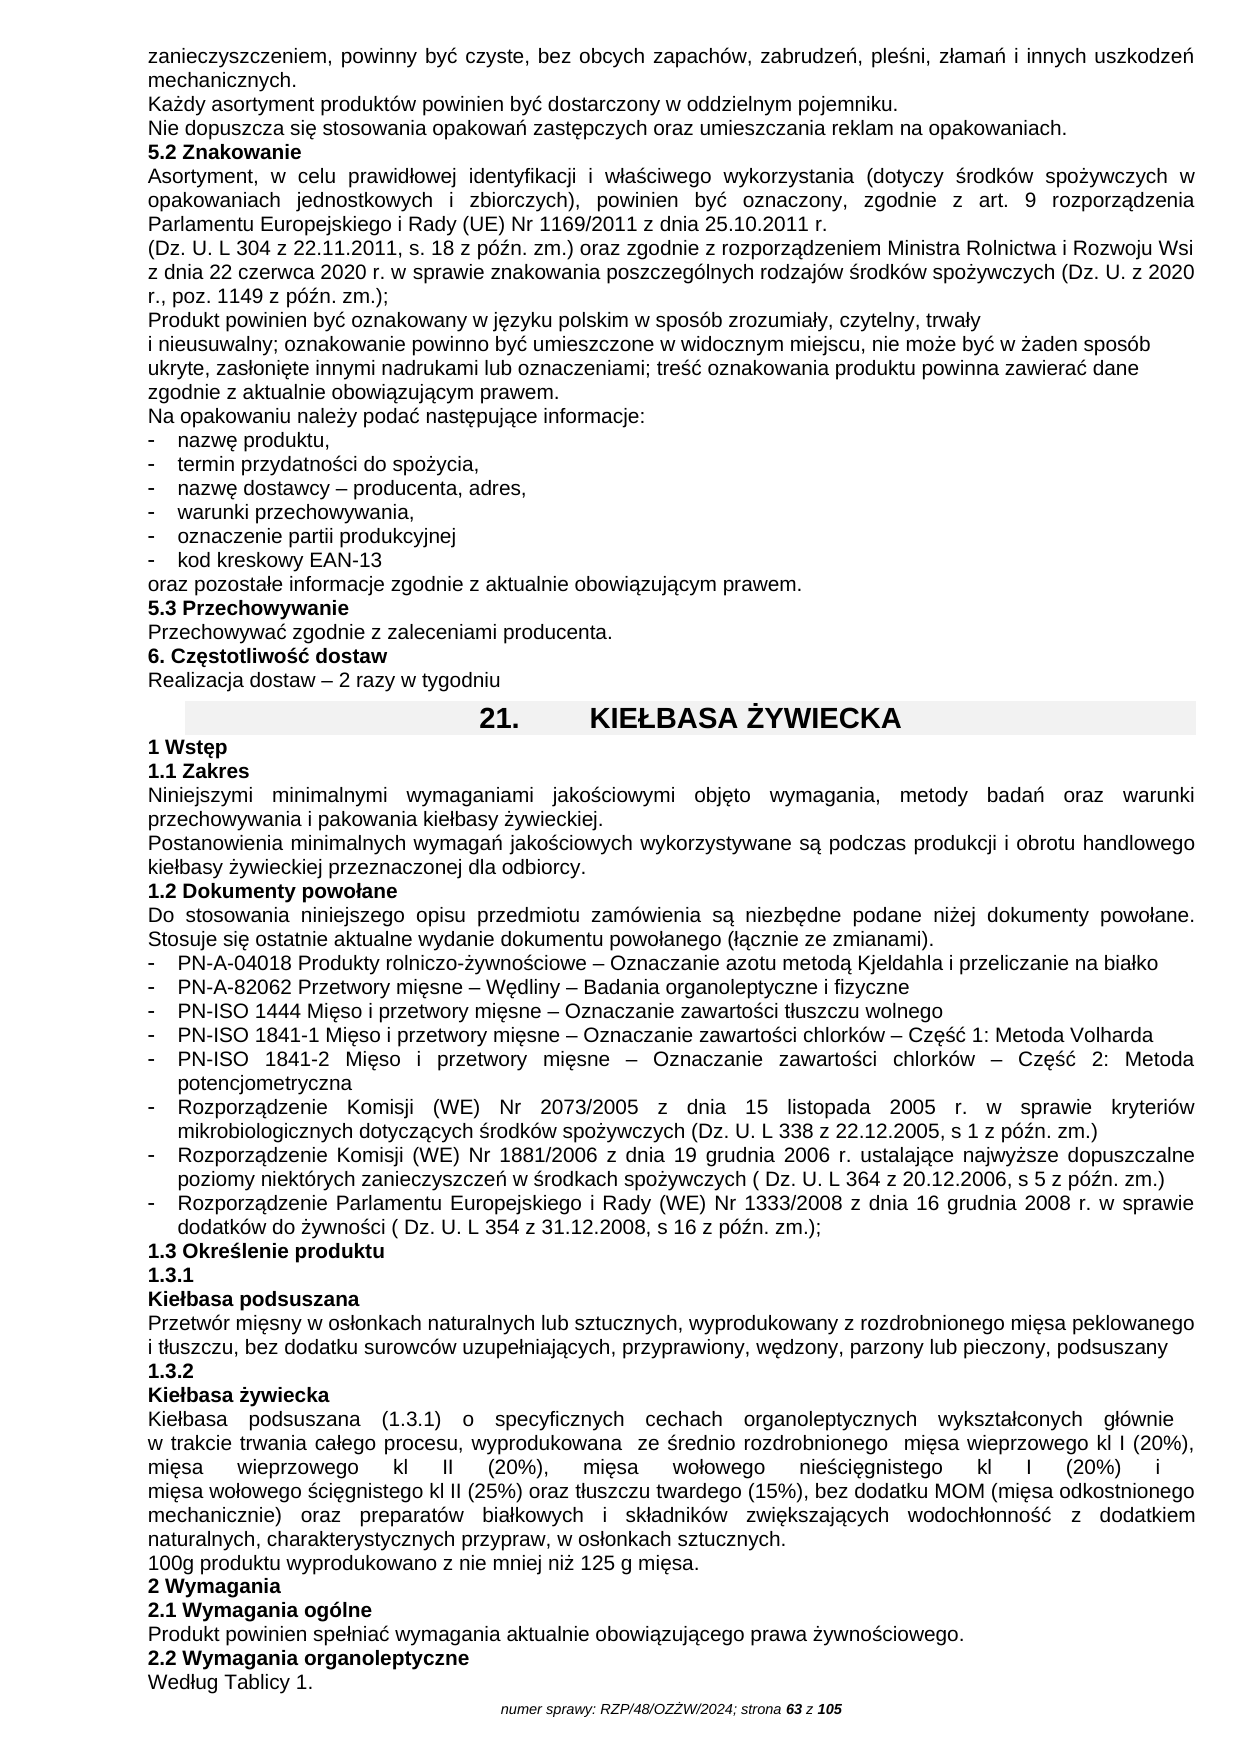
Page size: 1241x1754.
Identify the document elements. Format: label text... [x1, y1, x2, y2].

text 1.3 Określenie produktu [148, 1239, 1196, 1263]
text Kiełbasa podsuszana [148, 1287, 1196, 1311]
text Przetwór mięsny w osłonkach naturalnych lub sztucznych, wyprodukowany z rozdrobnionego mięsa peklowanego i tłuszczu, bez dodatku surowców uzupełniających, przyprawiony, wędzony, parzony lub pieczony, podsuszany [148, 1311, 1196, 1359]
text 6. Częstotliwość dostaw [148, 644, 1196, 668]
text 1 Wstęp [148, 735, 1196, 759]
list Rozporządzenie Parlamentu Europejskiego i Rady (WE) Nr 1333/2008 z dnia 16 grudnia 2008 r. w sprawie dodatków do żywności ( Dz. U. L 354 z 31.12.2008, s 16 z późn. zm.); [148, 1191, 1196, 1239]
list PN-A-04018 Produkty rolniczo-żywnościowe – Oznaczanie azotu metodą Kjeldahla i przeliczanie na białko [148, 951, 1196, 975]
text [148, 116, 1196, 140]
text Na opakowaniu należy podać następujące informacje: [148, 404, 1196, 428]
text Każdy asortyment produktów powinien być dostarczony w oddzielnym pojemniku. [148, 92, 1196, 116]
list nazwę produktu, [148, 428, 1196, 452]
list oznaczenie partii produkcyjnej [148, 524, 1196, 548]
text 1.2 Dokumenty powołane [148, 879, 1196, 903]
text 100g produktu wyprodukowano z nie mniej niż 125 g mięsa. [148, 1550, 1196, 1574]
text 5.3 Przechowywanie [148, 596, 1196, 620]
list PN-ISO 1841-2 Mięso i przetwory mięsne – Oznaczanie zawartości chlorków – Część 2: Metoda potencjometryczna [148, 1047, 1196, 1095]
text (Dz. U. L 304 z 22.11.2011, s. 18 z późn. zm.) oraz zgodnie z rozporządzeniem Ministra Rolnictwa i Rozwoju Wsi z dnia 22 czerwca 2020 r. w sprawie znakowania poszczególnych rodzajów środków spożywczych (Dz. U. z 2020 r., poz. 1149 z późn. zm.); [148, 236, 1196, 308]
list nazwę dostawcy – producenta, adres, [148, 476, 1196, 500]
list termin przydatności do spożycia, [148, 452, 1196, 476]
text Kiełbasa podsuszana (1.3.1) o specyficznych cechach organoleptycznych wykształconych głównie w trakcie trwania całego procesu, wyprodukowana ze średnio rozdrobnionego mięsa wieprzowego kl I (20%), mięsa wieprzowego kl II (20%), mięsa wołowego nieścięgnistego kl I (20%) i mięsa wołowego ścięgnistego kl II (25%) oraz tłuszczu twardego (15%), bez dodatku MOM (mięsa odkostnionego mechanicznie) oraz preparatów białkowych i składników zwiększających wodochłonność z dodatkiem naturalnych, charakterystycznych przypraw, w osłonkach sztucznych. [148, 1407, 1196, 1550]
text oraz pozostałe informacje zgodnie z aktualnie obowiązującym prawem. [148, 572, 1196, 596]
text 2.1 Wymagania ogólne [148, 1598, 1196, 1622]
text Realizacja dostaw – 2 razy w tygodniu [148, 668, 1196, 692]
text 2 Wymagania [148, 1574, 1196, 1598]
list Rozporządzenie Komisji (WE) Nr 1881/2006 z dnia 19 grudnia 2006 r. ustalające najwyższe dopuszczalne poziomy niektórych zanieczyszczeń w środkach spożywczych ( Dz. U. L 364 z 20.12.2006, s 5 z późn. zm.) [148, 1143, 1196, 1191]
text Postanowienia minimalnych wymagań jakościowych wykorzystywane są podczas produkcji i obrotu handlowego kiełbasy żywieckiej przeznaczonej dla odbiorcy. [148, 831, 1196, 879]
text 5.2 Znakowanie [148, 140, 1196, 164]
text Do stosowania niniejszego opisu przedmiotu zamówienia są niezbędne podane niżej dokumenty powołane. Stosuje się ostatnie aktualne wydanie dokumentu powołanego (łącznie ze zmianami). [148, 903, 1196, 951]
text Przechowywać zgodnie z zaleceniami producenta. [148, 620, 1196, 644]
list kiełbasa żywiecka [185, 701, 1196, 735]
list PN-ISO 1444 Mięso i przetwory mięsne – Oznaczanie zawartości tłuszczu wolnego [148, 999, 1196, 1023]
list warunki przechowywania, [148, 500, 1196, 524]
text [148, 44, 1196, 92]
text 2.2 Wymagania organoleptyczne [148, 1646, 1196, 1670]
text Asortyment, w celu prawidłowej identyfikacji i właściwego wykorzystania (dotyczy środków spożywczych w opakowaniach jednostkowych i zbiorczych), powinien być oznaczony, zgodnie z art. 9 rozporządzenia Parlamentu Europejskiego i Rady (UE) Nr 1169/2011 z dnia 25.10.2011 r. [148, 164, 1196, 236]
list PN-ISO 1841-1 Mięso i przetwory mięsne – Oznaczanie zawartości chlorków – Część 1: Metoda Volharda [148, 1023, 1196, 1047]
text 1.3.1 [148, 1263, 1196, 1287]
list Rozporządzenie Komisji (WE) Nr 2073/2005 z dnia 15 listopada 2005 r. w sprawie kryteriów mikrobiologicznych dotyczących środków spożywczych (Dz. U. L 338 z 22.12.2005, s 1 z późn. zm.) [148, 1095, 1196, 1143]
list PN-A-82062 Przetwory mięsne – Wędliny – Badania organoleptyczne i fizyczne [148, 975, 1196, 999]
text Produkt powinien być oznakowany w języku polskim w sposób zrozumiały, czytelny, trwały i nieusuwalny; oznakowanie powinno być umieszczone w widocznym miejscu, nie może być w żaden sposób ukryte, zasłonięte innymi nadrukami lub oznaczeniami; treść oznakowania produktu powinna zawierać dane zgodnie z aktualnie obowiązującym prawem. [148, 308, 1196, 404]
text Według Tablicy 1. [148, 1670, 1196, 1694]
text Kiełbasa żywiecka [148, 1383, 1196, 1407]
text Niniejszymi minimalnymi wymaganiami jakościowymi objęto wymagania, metody badań oraz warunki przechowywania i pakowania kiełbasy żywieckiej. [148, 783, 1196, 831]
text 1.1 Zakres [148, 759, 1196, 783]
text Produkt powinien spełniać wymagania aktualnie obowiązującego prawa żywnościowego. [148, 1622, 1196, 1646]
list kod kreskowy EAN-13 [148, 548, 1196, 572]
text 1.3.2 [148, 1359, 1196, 1383]
